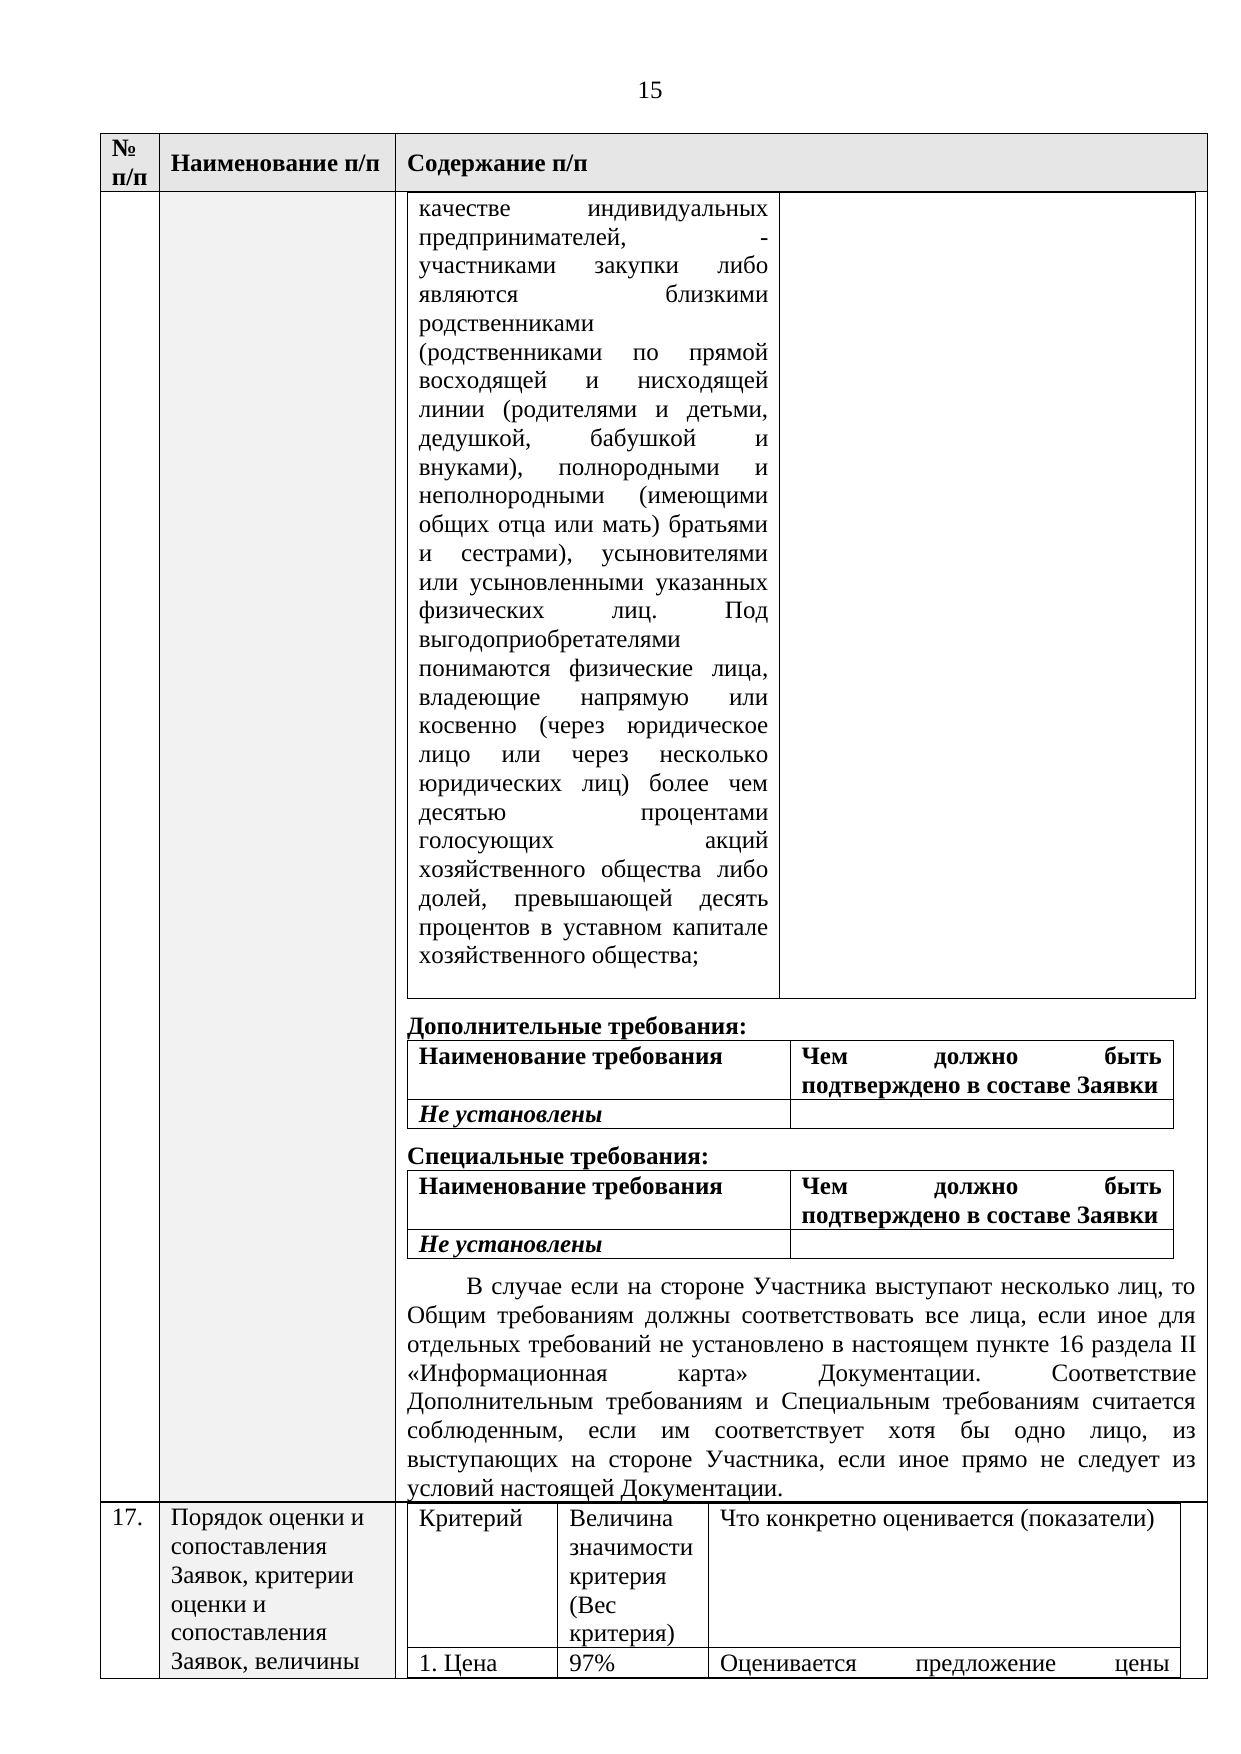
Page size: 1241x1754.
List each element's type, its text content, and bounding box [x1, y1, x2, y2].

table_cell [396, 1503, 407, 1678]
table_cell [160, 1503, 395, 1678]
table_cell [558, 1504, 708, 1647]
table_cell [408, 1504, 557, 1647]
table_cell [101, 192, 159, 1501]
table_header № п/п [101, 134, 159, 191]
table_header Наименование п/п [160, 134, 395, 191]
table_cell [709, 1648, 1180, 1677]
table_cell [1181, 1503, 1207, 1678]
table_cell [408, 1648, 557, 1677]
table_cell [101, 1503, 159, 1678]
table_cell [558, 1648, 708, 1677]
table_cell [160, 192, 395, 1501]
table_header Содержание п/п [396, 134, 1207, 191]
